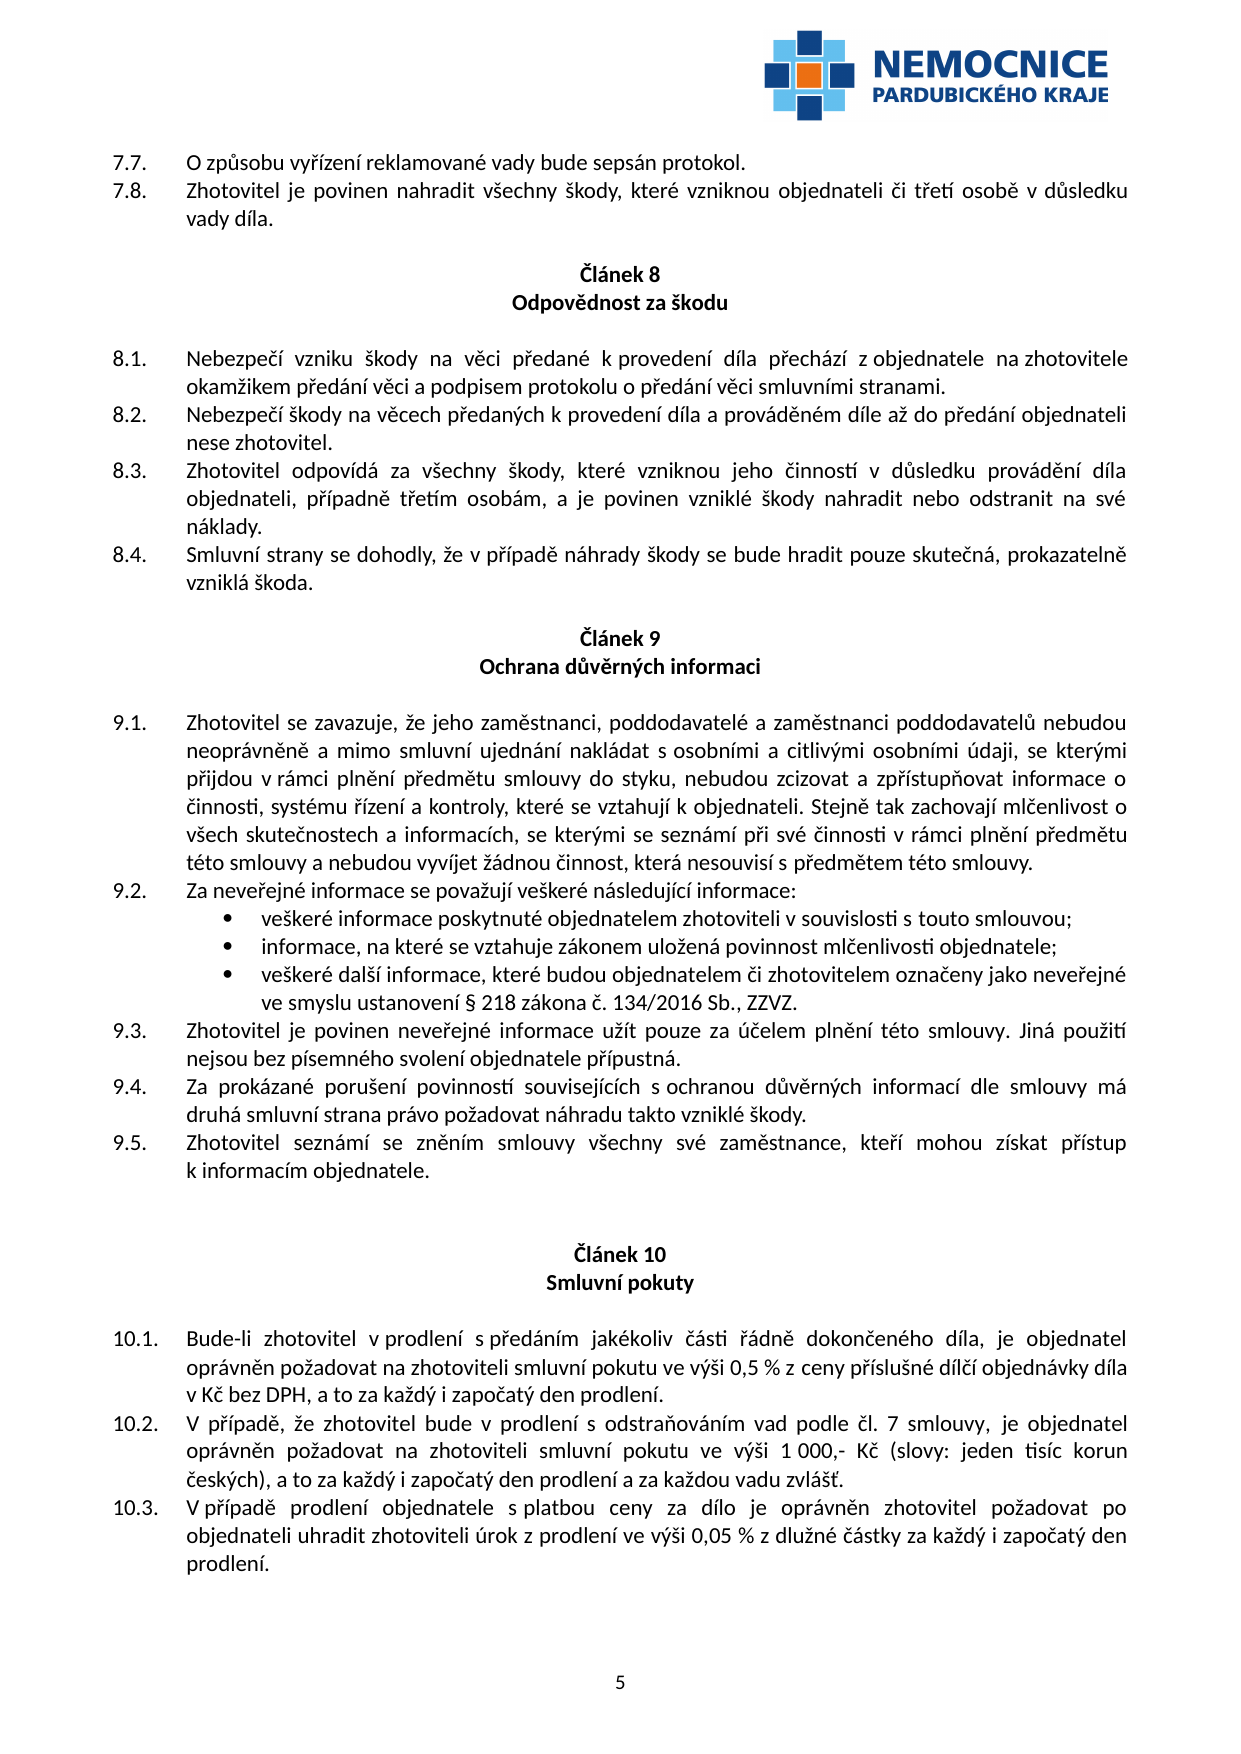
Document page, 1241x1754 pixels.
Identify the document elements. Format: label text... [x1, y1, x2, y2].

text 10.1. Bude-li zhotovitel v prodlení s předáním jakékoliv části řádně dokončeného díla, je objednatel oprávněn požadovat na zhotoviteli smluvní pokutu ve výši 0,5 % z ceny příslušné dílčí objednávky díla v Kč bez DPH, a to za každý i započatý den prodlení. [112, 1324, 1128, 1409]
picture [763, 29, 1108, 122]
subtitle 9.5. Zhotovitel seznámí se zněním smlouvy všechny své zaměstnance, kteří mohou získat přístup k informacím objednatele. [112, 1128, 1128, 1184]
subtitle 9.1. Zhotovitel se zavazuje, že jeho zaměstnanci, poddodavatelé a zaměstnanci poddodavatelů nebudou neoprávněně a mimo smluvní ujednání nakládat s osobními a citlivými osobními údaji, se kterými přijdou v rámci plnění předmětu smlouvy do styku, nebudou zcizovat a zpřístupňovat informace o činnosti, systému řízení a kontroly, které se vztahují k objednateli. Stejně tak zachovají mlčenlivost o všech skutečnostech a informacích, se kterými se seznámí při své činnosti v rámci plnění předmětu této smlouvy a nebudou vyvíjet žádnou činnost, která nesouvisí s předmětem této smlouvy. [112, 708, 1128, 876]
subtitle 8.3. Zhotovitel odpovídá za všechny škody, které vzniknou jeho činností v důsledku provádění díla objednateli, případně třetím osobám, a je povinen vzniklé škody nahradit nebo odstranit na své náklady. [112, 456, 1128, 540]
text 10.3. V případě prodlení objednatele s platbou ceny za dílo je oprávněn zhotovitel požadovat po objednateli uhradit zhotoviteli úrok z prodlení ve výši 0,05 % z dlužné částky za každý i započatý den prodlení. [112, 1493, 1128, 1577]
text Odpovědnost za škodu [112, 288, 1128, 316]
text Článek 8 [112, 260, 1128, 288]
list veškeré informace poskytnuté objednatelem zhotoviteli v souvislosti s touto smlouvou; [223, 904, 1128, 932]
subtitle 8.1. Nebezpečí vzniku škody na věci předané k provedení díla přechází z objednatele na zhotovitele okamžikem předání věci a podpisem protokolu o předání věci smluvními stranami. [112, 344, 1128, 400]
list veškeré další informace, které budou objednatelem či zhotovitelem označeny jako neveřejné ve smyslu ustanovení § 218 zákona č. 134/2016 Sb., ZZVZ. [223, 960, 1128, 1016]
subtitle 7.7. O způsobu vyřízení reklamované vady bude sepsán protokol. [112, 148, 1128, 176]
text Článek 10 [112, 1241, 1128, 1268]
subtitle 9.2. Za neveřejné informace se považují veškeré následující informace: [112, 876, 1128, 904]
subtitle 8.4. Smluvní strany se dohodly, že v případě náhrady škody se bude hradit pouze skutečná, prokazatelně vzniklá škoda. [112, 540, 1128, 596]
text Smluvní pokuty [112, 1268, 1128, 1297]
text Článek 9 [112, 624, 1128, 652]
list informace, na které se vztahuje zákonem uložená povinnost mlčenlivosti objednatele; [223, 932, 1128, 960]
subtitle 8.2. Nebezpečí škody na věcech předaných k provedení díla a prováděném díle až do předání objednateli nese zhotovitel. [112, 400, 1128, 456]
text Ochrana důvěrných informaci [112, 652, 1128, 680]
subtitle 9.4. Za prokázané porušení povinností souvisejících s ochranou důvěrných informací dle smlouvy má druhá smluvní strana právo požadovat náhradu takto vzniklé škody. [112, 1072, 1128, 1128]
subtitle 7.8. Zhotovitel je povinen nahradit všechny škody, které vzniknou objednateli či třetí osobě v důsledku vady díla. [112, 176, 1128, 232]
text 10.2. V případě, že zhotovitel bude v prodlení s odstraňováním vad podle čl. 7 smlouvy, je objednatel oprávněn požadovat na zhotoviteli smluvní pokutu ve výši 1 000,- Kč (slovy: jeden tisíc korun českých), a to za každý i započatý den prodlení a za každou vadu zvlášť. [112, 1409, 1128, 1493]
text 9.3. Zhotovitel je povinen neveřejné informace užít pouze za účelem plnění této smlouvy. Jiná použití nejsou bez písemného svolení objednatele přípustná. [112, 1016, 1128, 1072]
